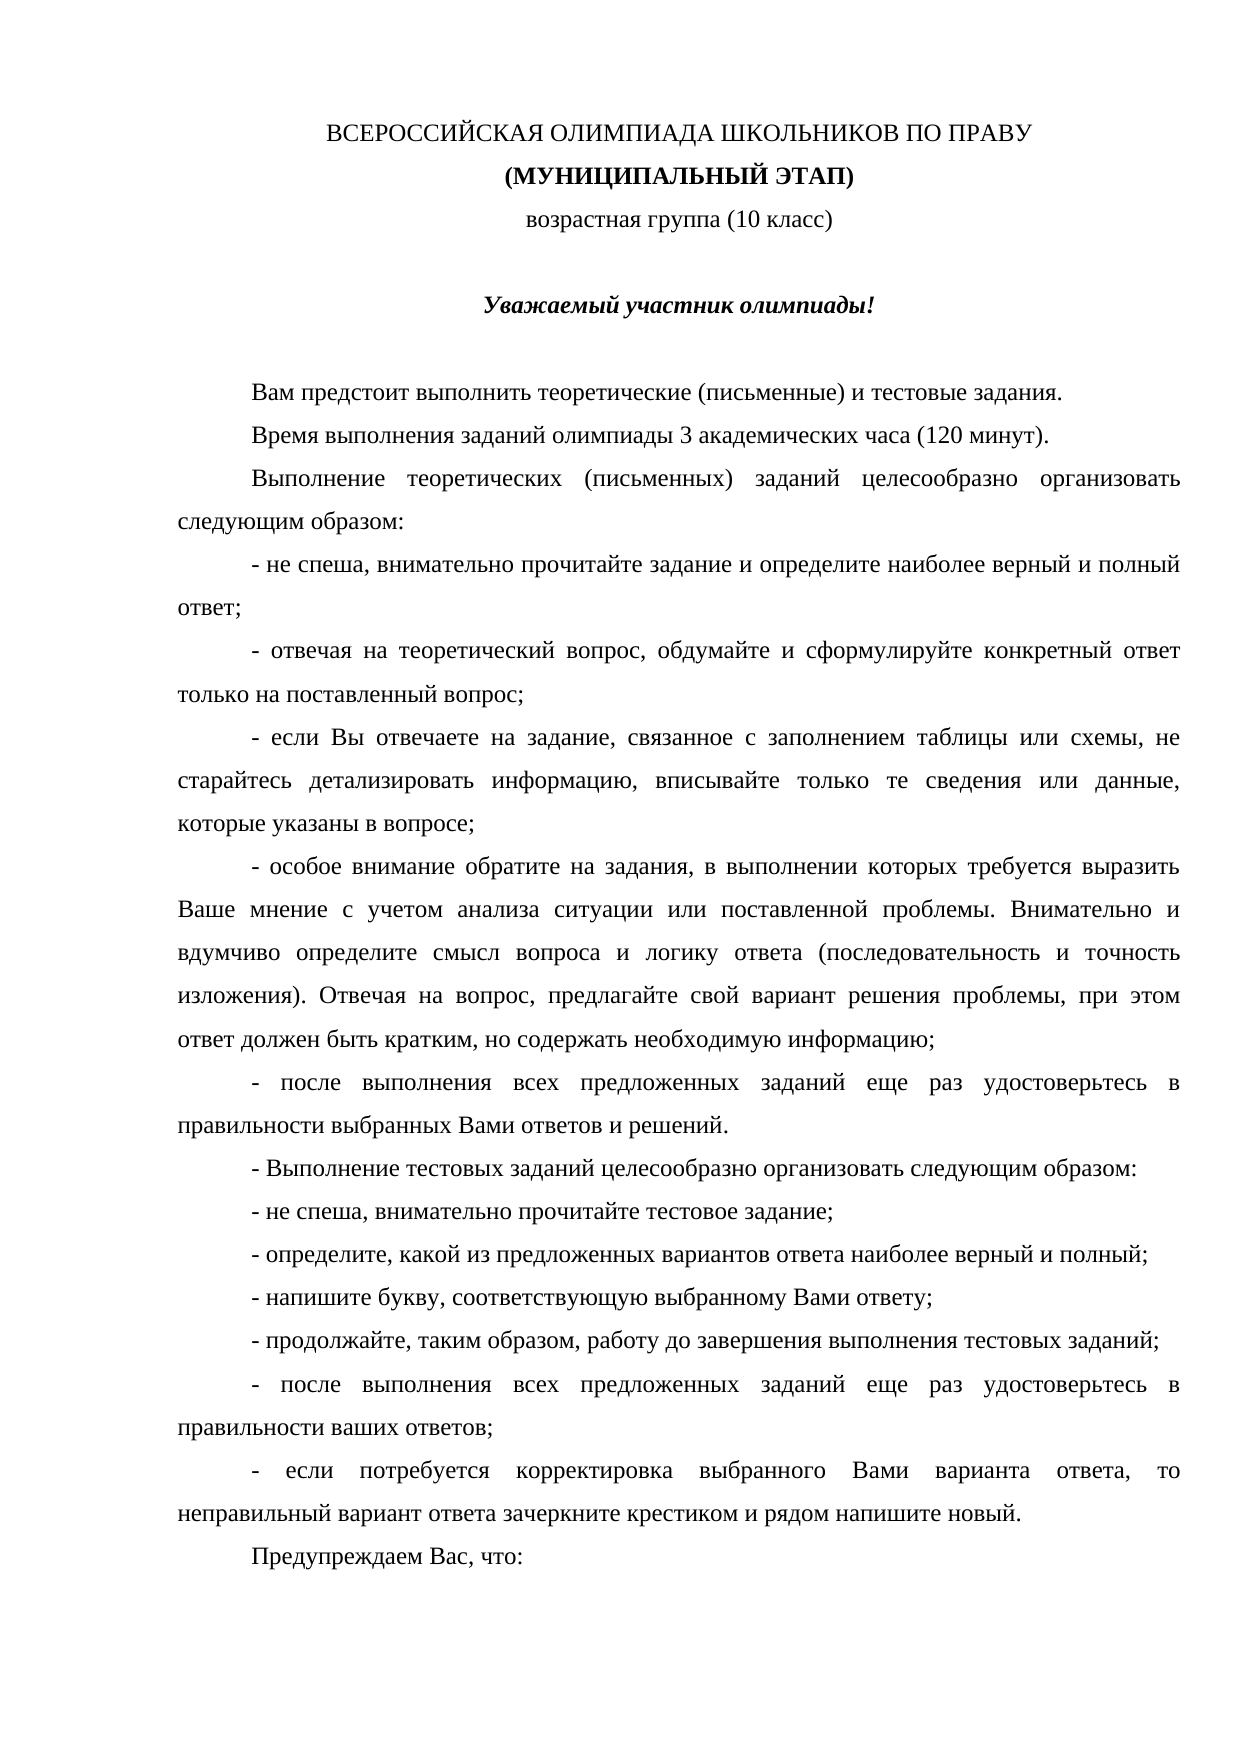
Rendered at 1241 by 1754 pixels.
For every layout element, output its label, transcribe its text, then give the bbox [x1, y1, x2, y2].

text - особое внимание обратите на задания, в выполнении которых требуется выразить Ваше мнение с учетом анализа ситуации или поставленной проблемы. Внимательно и вдумчиво определите смысл вопроса и логику ответа (последовательность и точность изложения). Отвечая на вопрос, предлагайте свой вариант решения проблемы, при этом ответ должен быть кратким, но содержать необходимую информацию; [177, 851, 1181, 1052]
text - если потребуется корректировка выбранного Вами варианта ответа, то неправильный вариант ответа зачеркните крестиком и рядом напишите новый. [177, 1455, 1181, 1527]
text - после выполнения всех предложенных заданий еще раз удостоверьтесь в правильности выбранных Вами ответов и решений. [177, 1067, 1181, 1139]
text (МУНИЦИПАЛЬНЫЙ ЭТАП) [177, 161, 1181, 190]
text - не спеша, внимательно прочитайте задание и определите наиболее верный и полный ответ; [177, 549, 1181, 621]
text - определите, какой из предложенных вариантов ответа наиболее верный и полный; [177, 1239, 1181, 1268]
text Уважаемый участник олимпиады! [177, 291, 1181, 319]
text ВСЕРОССИЙСКАЯ ОЛИМПИАДА ШКОЛЬНИКОВ ПО ПРАВУ [177, 118, 1181, 147]
text возрастная группа (10 класс) [177, 204, 1181, 233]
text Время выполнения заданий олимпиады 3 академических часа (120 минут). [177, 420, 1181, 449]
text - продолжайте, таким образом, работу до завершения выполнения тестовых заданий; [177, 1326, 1181, 1354]
text - не спеша, внимательно прочитайте тестовое задание; [177, 1196, 1181, 1225]
text - после выполнения всех предложенных заданий еще раз удостоверьтесь в правильности ваших ответов; [177, 1369, 1181, 1441]
text - напишите букву, соответствующую выбранному Вами ответу; [177, 1282, 1181, 1311]
text - Выполнение тестовых заданий целесообразно организовать следующим образом: [177, 1153, 1181, 1182]
text Выполнение теоретических (письменных) заданий целесообразно организовать следующим образом: [177, 463, 1181, 535]
text - отвечая на теоретический вопрос, обдумайте и сформулируйте конкретный ответ только на поставленный вопрос; [177, 636, 1181, 707]
text Предупреждаем Вас, что: [177, 1541, 1181, 1570]
text Вам предстоит выполнить теоретические (письменные) и тестовые задания. [177, 377, 1181, 406]
text - если Вы отвечаете на задание, связанное с заполнением таблицы или схемы, не старайтесь детализировать информацию, вписывайте только те сведения или данные, которые указаны в вопросе; [177, 722, 1181, 837]
